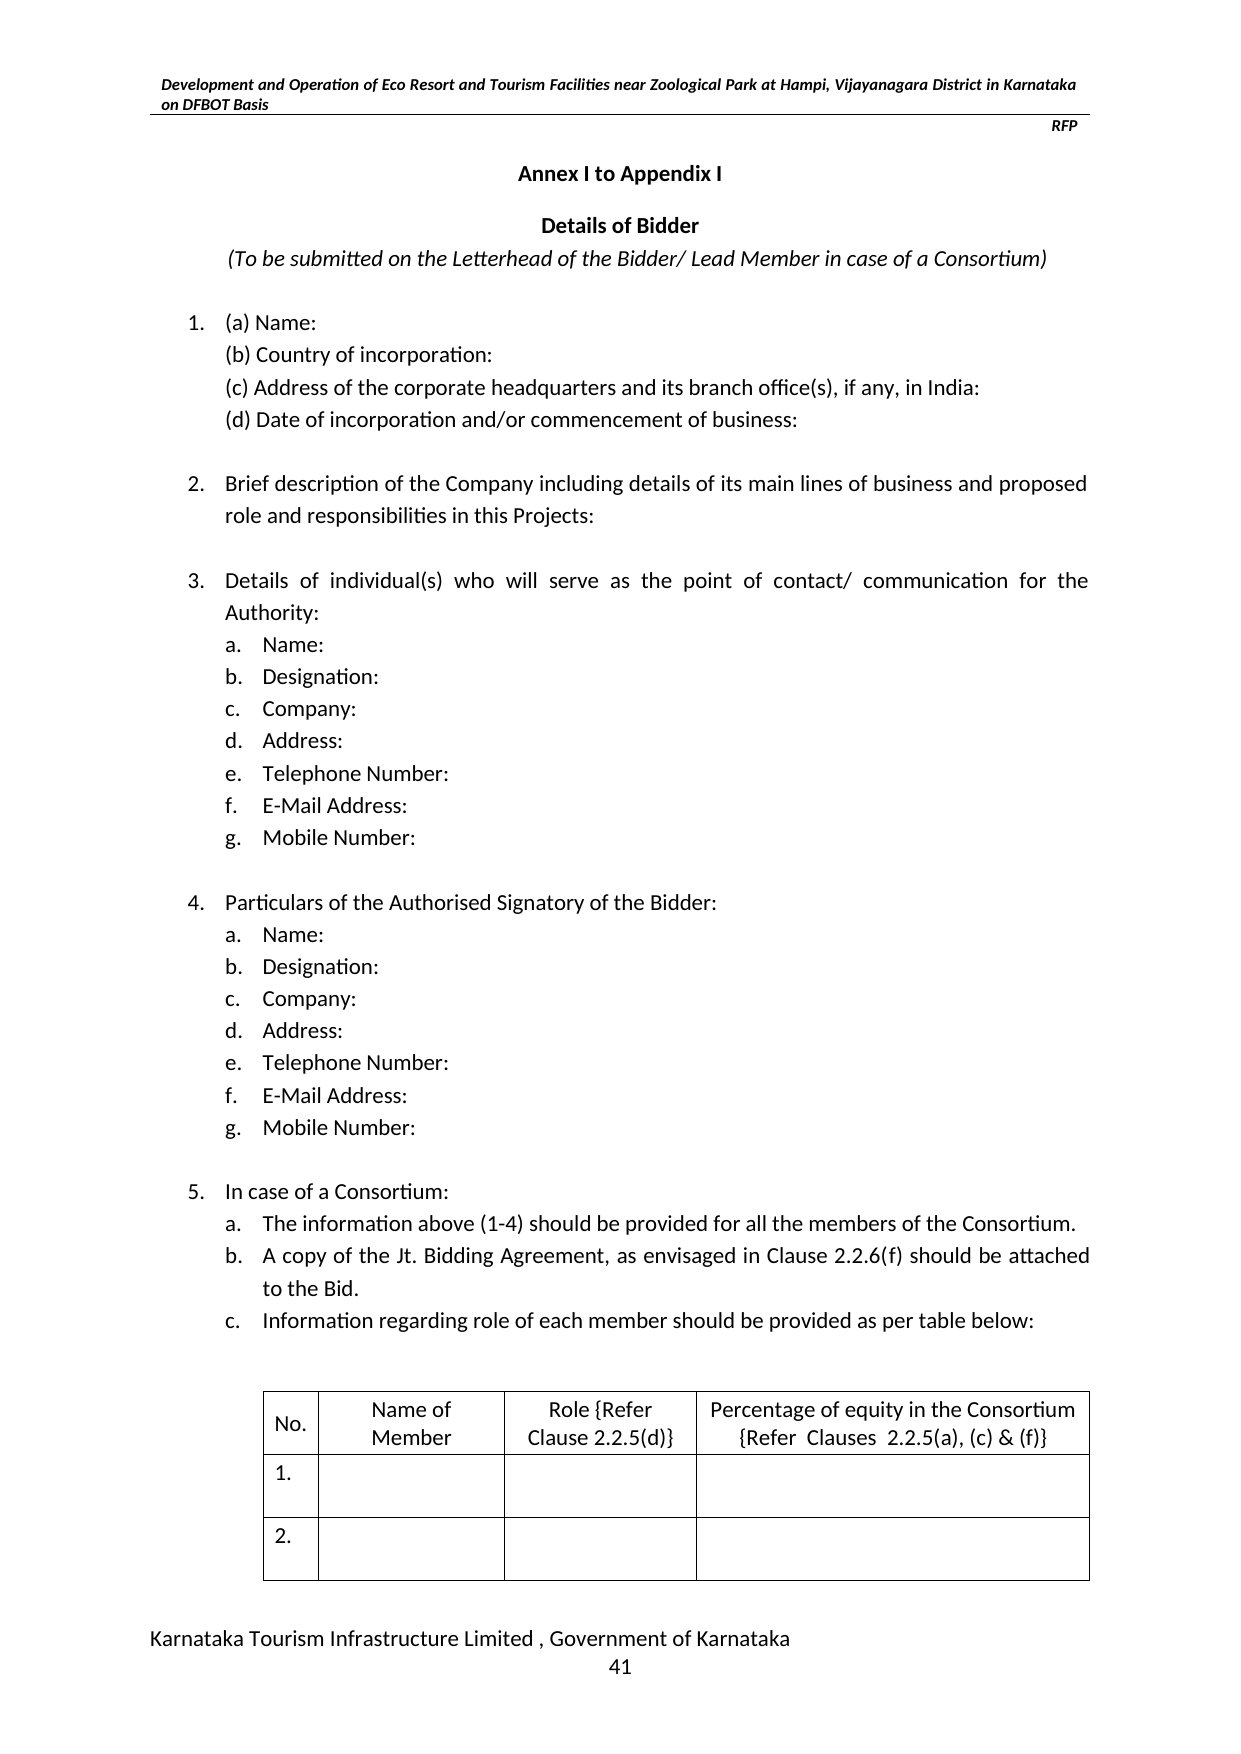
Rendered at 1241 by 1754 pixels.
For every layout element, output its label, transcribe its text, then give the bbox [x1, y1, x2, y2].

table_cell [505, 1455, 696, 1517]
subtitle Details of Bidder [150, 212, 1090, 240]
text Annex I to Appendix I [150, 159, 1090, 187]
list In case of a Consortium: [187, 1177, 1090, 1205]
list The information above (1-4) should be provided for all the members of the Consortium. [225, 1209, 1090, 1237]
text (b) Country of incorporation: [150, 340, 1090, 368]
table_cell [319, 1455, 504, 1517]
list Brief description of the Company including details of its main lines of business and proposed role and responsibilities in this Projects: [187, 469, 1090, 529]
list Address: [225, 1016, 1090, 1044]
list Name: [225, 920, 1090, 948]
list Information regarding role of each member should be provided as per table below: [225, 1306, 1090, 1334]
table_cell [505, 1518, 696, 1580]
list E-Mail Address: [225, 791, 1090, 819]
list E-Mail Address: [225, 1081, 1090, 1109]
table_cell [264, 1518, 318, 1580]
list Telephone Number: [225, 759, 1090, 787]
text (To be submitted on the Letterhead of the Bidder/ Lead Member in case of a Consortium) [187, 244, 1090, 272]
list (a) Name: [187, 308, 1090, 336]
list Particulars of the Authorised Signatory of the Bidder: [187, 888, 1090, 916]
list Company: [225, 694, 1090, 722]
table_header No. [264, 1392, 318, 1454]
list Designation: [225, 662, 1090, 690]
list Details of individual(s) who will serve as the point of contact/ communication for the Authority: [187, 566, 1090, 626]
table_cell [319, 1518, 504, 1580]
list Name: [225, 630, 1090, 658]
list Designation: [225, 952, 1090, 980]
list Mobile Number: [225, 1113, 1090, 1141]
list Address: [225, 727, 1090, 755]
list Telephone Number: [225, 1048, 1090, 1077]
text (c) Address of the corporate headquarters and its branch office(s), if any, in India: [150, 373, 1090, 401]
table_header Name of Member [319, 1392, 504, 1454]
table_header Percentage of equity in the Consortium {Refer Clauses 2.2.5(a), (c) & (f)} [697, 1392, 1089, 1454]
table_cell [264, 1455, 318, 1517]
text (d) Date of incorporation and/or commencement of business: [150, 405, 1090, 433]
list Mobile Number: [225, 823, 1090, 851]
list Company: [225, 984, 1090, 1012]
table_header Role {Refer Clause 2.2.5(d)} [505, 1392, 696, 1454]
table_cell [697, 1455, 1089, 1517]
list A copy of the Jt. Bidding Agreement, as envisaged in Clause 2.2.6(f) should be attached to the Bid. [225, 1242, 1090, 1302]
table_cell [697, 1518, 1089, 1580]
